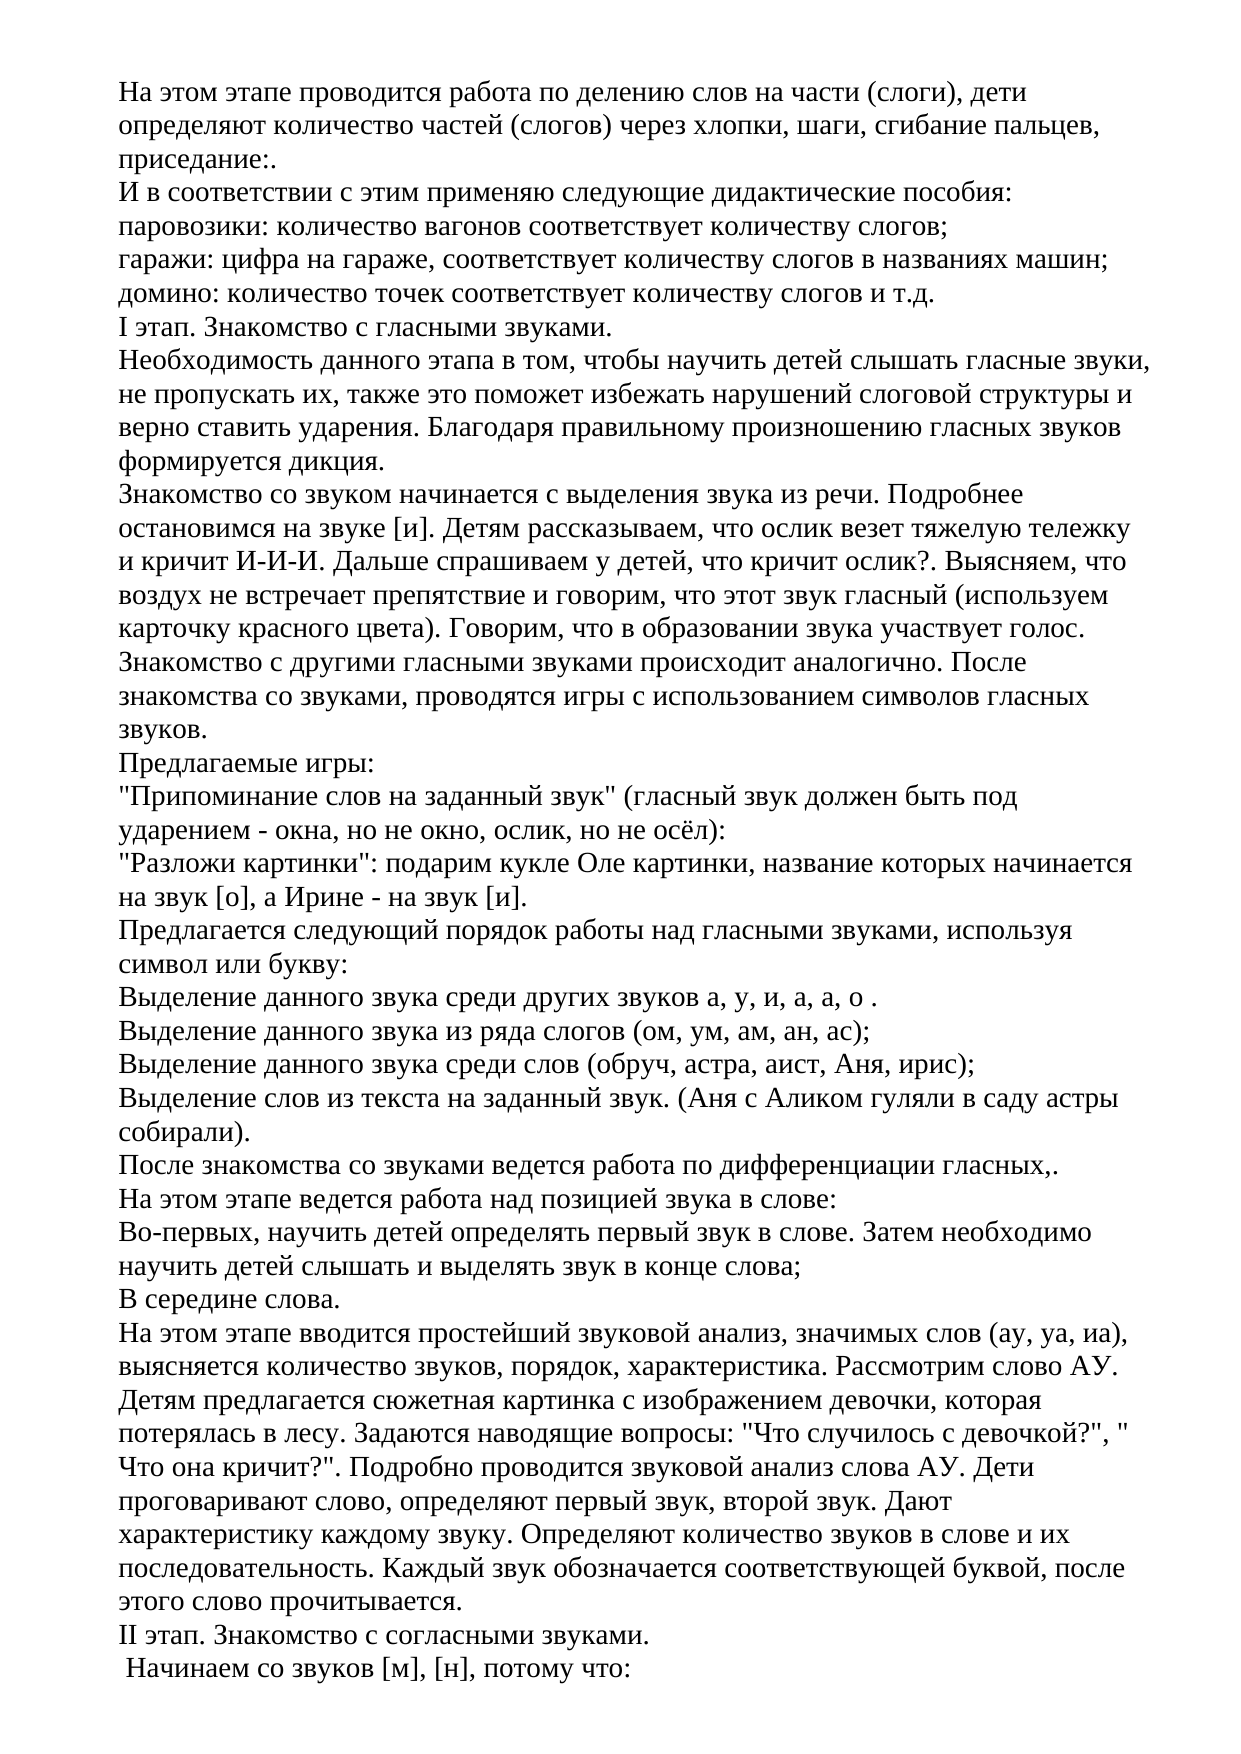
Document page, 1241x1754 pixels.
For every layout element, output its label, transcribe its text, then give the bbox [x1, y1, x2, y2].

text На этом этапе ведется работа над позицией звука в слове: [118, 1181, 1152, 1214]
text Выделение слов из текста на заданный звук. (Аня с Аликом гуляли в саду астры собирали). [118, 1080, 1152, 1147]
text Выделение данного звука из ряда слогов (ом, ум, ам, ан, ас); [118, 1013, 1152, 1047]
text Предлагаемые игры: [118, 745, 1152, 778]
text И в соответствии с этим применяю следующие дидактические пособия: [118, 174, 1152, 208]
text Знакомство со звуком начинается с выделения звука из речи. Подробнее остановимся на звуке [и]. Детям рассказываем, что ослик везет тяжелую тележку и кричит И-И-И. Дальше спрашиваем у детей, что кричит ослик?. Выясняем, что воздух не встречает препятствие и говорим, что этот звук гласный (используем карточку красного цвета). Говорим, что в образовании звука участвует голос. Знакомство с другими гласными звуками происходит аналогично. После знакомства со звуками, проводятся игры с использованием символов гласных звуков. [118, 476, 1152, 745]
text I этап. Знакомство с гласными звуками. [118, 309, 1152, 342]
text паровозики: количество вагонов соответствует количеству слогов; [118, 208, 1152, 242]
text На этом этапе вводится простейший звуковой анализ, значимых слов (ау, уа, иа), выясняется количество звуков, порядок, характеристика. Рассмотрим слово АУ. Детям предлагается сюжетная картинка с изображением девочки, которая потерялась в лесу. Задаются наводящие вопросы: "Что случилось с девочкой?", " Что она кричит?". Подробно проводится звуковой анализ слова АУ. Дети проговаривают слово, определяют первый звук, второй звук. Дают характеристику каждому звуку. Определяют количество звуков в слове и их последовательность. Каждый звук обозначается соответствующей буквой, после этого слово прочитывается. [118, 1315, 1152, 1617]
text Предлагается следующий порядок работы над гласными звуками, используя символ или букву: [118, 912, 1152, 979]
text Начинаем со звуков [м], [н], потому что: [118, 1650, 1152, 1684]
text На этом этапе проводится работа по делению слов на части (слоги), дети определяют количество частей (слогов) через хлопки, шаги, сгибание пальцев, приседание:. [118, 74, 1152, 174]
text II этап. Знакомство с согласными звуками. [118, 1617, 1152, 1650]
text гаражи: цифра на гараже, соответствует количеству слогов в названиях машин; домино: количество точек соответствует количеству слогов и т.д. [118, 242, 1152, 309]
text Выделение данного звука среди слов (обруч, астра, аист, Аня, ирис); [118, 1047, 1152, 1080]
text После знакомства со звуками ведется работа по дифференциации гласных,. [118, 1147, 1152, 1181]
text Выделение данного звука среди других звуков а, у, и, а, а, о . [118, 979, 1152, 1013]
text Во-первых, научить детей определять первый звук в слове. Затем необходимо научить детей слышать и выделять звук в конце слова; [118, 1214, 1152, 1281]
text "Припоминание слов на заданный звук" (гласный звук должен быть под ударением - окна, но не окно, ослик, но не осёл): [118, 778, 1152, 845]
text "Разложи картинки": подарим кукле Оле картинки, название которых начинается на звук [о], а Ирине - на звук [и]. [118, 845, 1152, 912]
text Необходимость данного этапа в том, чтобы научить детей слышать гласные звуки, не пропускать их, также это поможет избежать нарушений слоговой структуры и верно ставить ударения. Благодаря правильному произношению гласных звуков формируется дикция. [118, 342, 1152, 476]
text В середине слова. [118, 1281, 1152, 1315]
